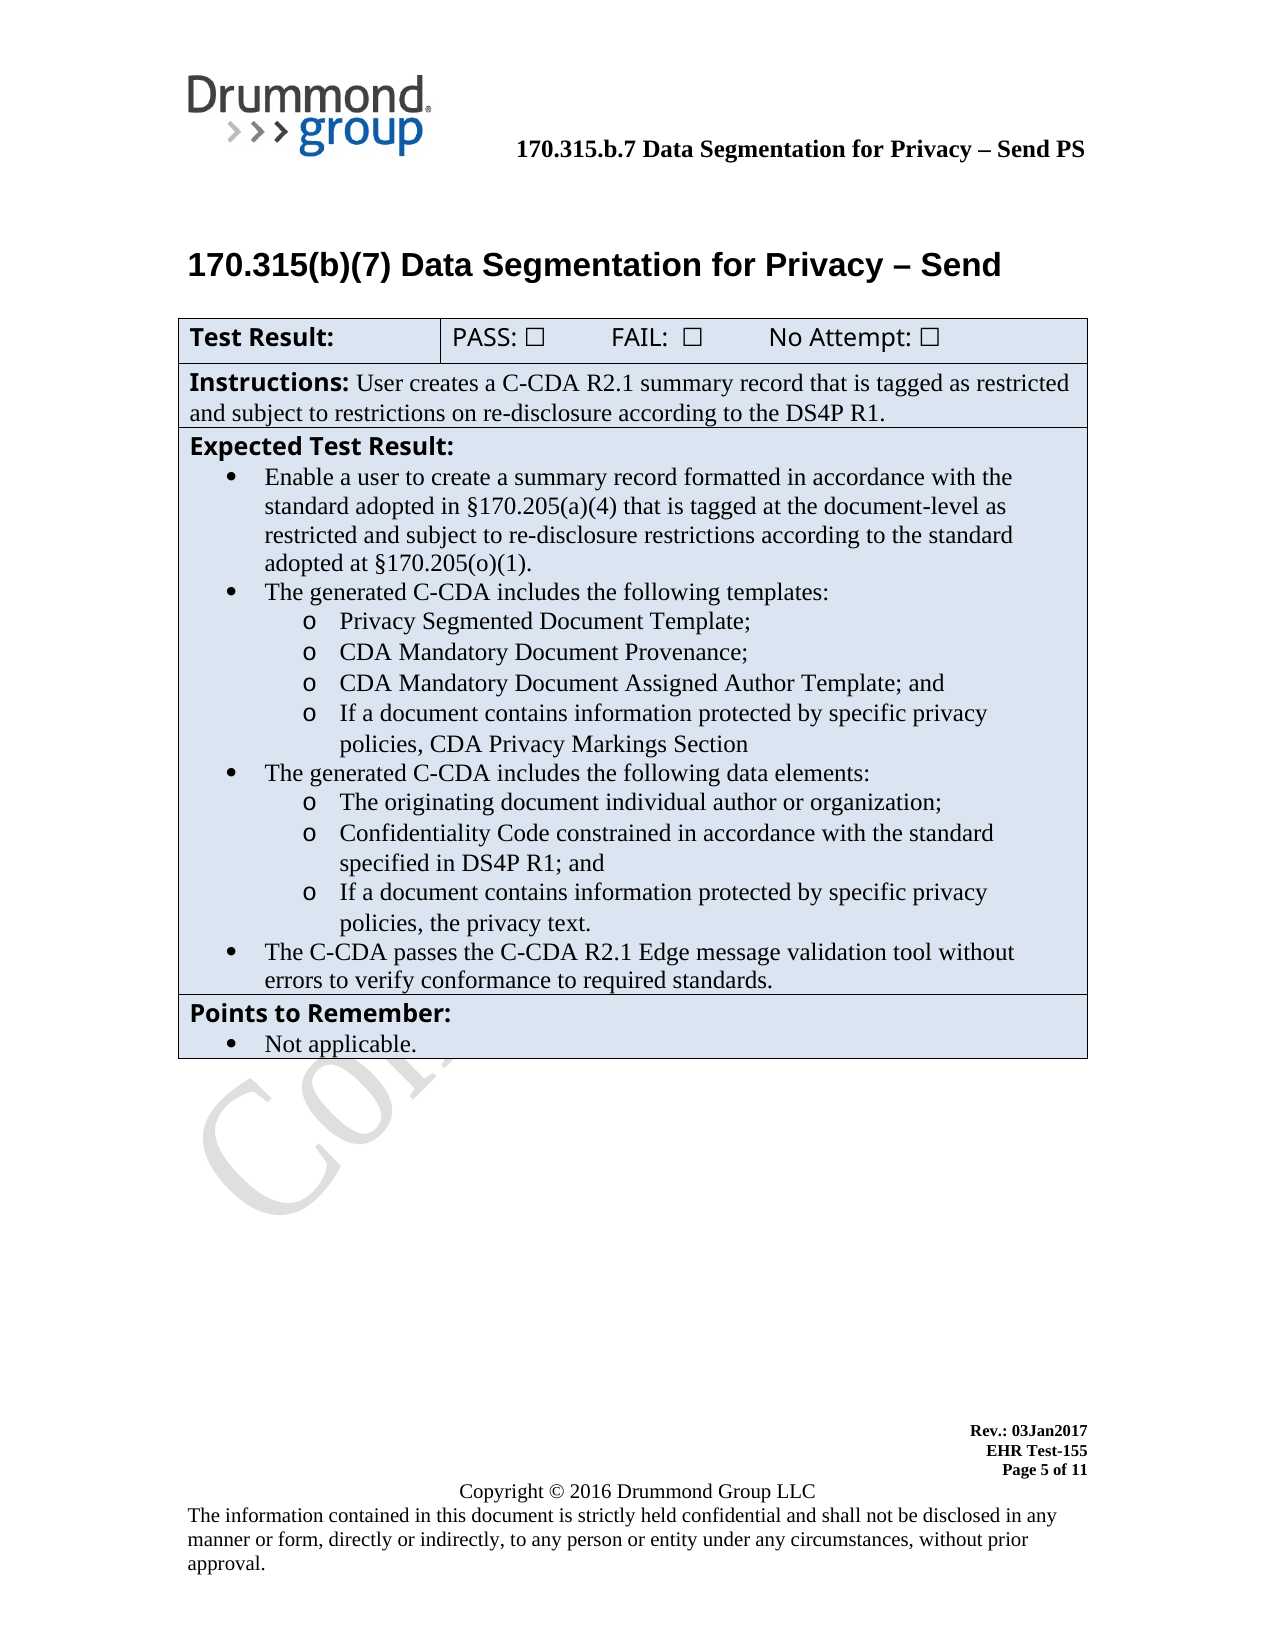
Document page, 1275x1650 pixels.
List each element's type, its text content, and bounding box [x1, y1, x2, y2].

subtitle 170.315(b)(7) Data Segmentation for Privacy – Send [187, 245, 1087, 283]
table_header Test Result: [179, 319, 440, 363]
table_cell Instructions: User creates a C-CDA R2.1 summary record that is tagged as restricted and subject to restrictions on re-disclosure according to the DS4P R1. [179, 364, 1087, 427]
picture [187, 75, 433, 157]
table_cell Expected Test Result: Enable a user to create a summary record formatted in accordance with the standard adopted in §170.205(a)(4) that is tagged at the document-level as restricted and subject to re-disclosure restrictions according to the standard adopted at §170.205(o)(1). The generated C-CDA includes the following templates: Privacy Segmented Document Template; CDA Mandatory Document Provenance; CDA Mandatory Document Assigned Author Template; and If a document contains information protected by specific privacy policies, CDA Privacy Markings Section The generated C-CDA includes the following data elements: The originating document individual author or organization; Confidentiality Code constrained in accordance with the standard specified in DS4P R1; and If a document contains information protected by specific privacy policies, the privacy text. The C-CDA passes the C-CDA R2.1 Edge message validation tool without errors to verify conformance to required standards. [179, 428, 1087, 994]
table_cell Points to Remember: Not applicable. [179, 995, 1087, 1058]
table_header PASS: FAIL: No Attempt: [441, 319, 1087, 363]
